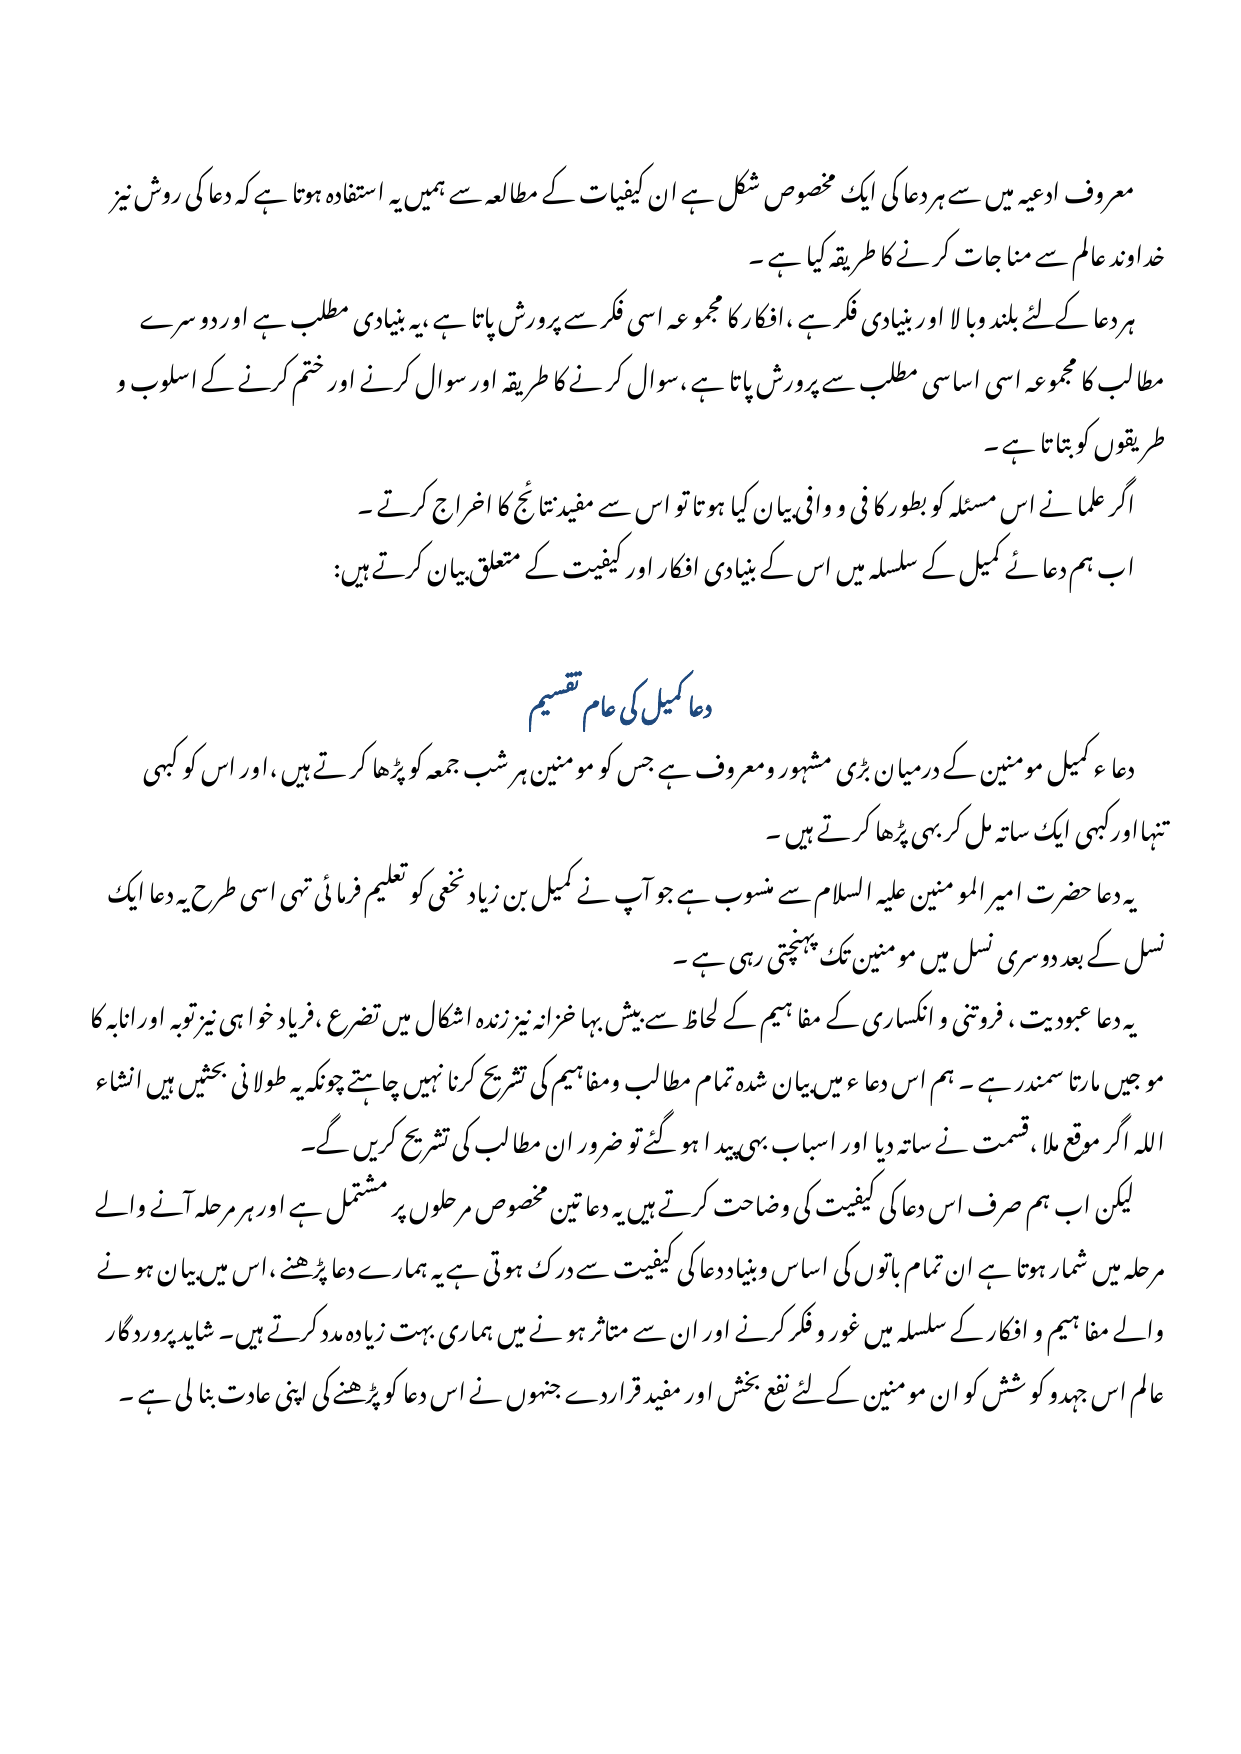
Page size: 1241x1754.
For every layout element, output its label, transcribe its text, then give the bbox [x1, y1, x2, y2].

text اب ہم دعا ئے کميل کے سلسلہ ميں اس کے بنيادی افکار اور کيفيت کے متعلق بيان کرتے ہيں: [75, 531, 1165, 594]
subtitle دعا کميل کی عام تقسيم [75, 669, 1165, 731]
text اگر علما نے اس مسئلہ کو بطور کا فی و وافی بيان کيا ہو تا تو اس سے مفيد نتا ئج کا اخراج کرتے ۔ [75, 469, 1165, 531]
text یہ دعا عبودیت ، فروتنی و انکساری کے مفا ہيم کے لحاظ سے بيش بہا خزانہ نيز زندہ اشکال ميں تضرع ،فریاد خوا ہی نيز توبہ اورانابہ کا مو جيں مارتا سمندر ہے ۔ ہم اس دعا ء ميں بيان شدہ تمام مطالب ومفاہيم کی تشریح کرنا نہيں چاہتے چونکہ یہ طولا نی بحثيں ہيں انشاء الله اگر موقع ملا ،قسمت نے ساته دیا اور اسباب بهی پيد ا ہو گئے تو ضرور ان مطالب کی تشر یح کریں گے۔ [75, 981, 1165, 1169]
text یہ دعا حضرت امير المو منين عليہ السلام سے منسوب ہے جو آپ نے کميل بن زیاد نخعی کو تعليم فرما ئی تهی اسی طرح یہ دعا ایک نسل کے بعد دوسری نسل ميں مومنين تک پہنچتی رہی ہے ۔ [75, 856, 1165, 981]
text دعا ء کميل مومنين کے درميان بڑی مشہور ومعروف ہے جس کو مومنين ہر شب جمعہ کو پڑها کر تے ہيں ،اور اس کو کبهی تنہااورکبهی ایک ساته مل کر بهی پڑها کر تے ہيں ۔ [75, 731, 1165, 856]
text ليکن اب ہم صرف اس دعا کی کيفيت کی وضاحت کرتے ہيں یہ دعا تين مخصوص مرحلوں پر مشتمل ہے اور ہر مرحلہ آنے والے مرحلہ ميں شمار ہوتا ہے ان تمام باتوں کی اساس وبنياد دعا کی کيفيت سے درک ہو تی ہے یہ ہمارے دعا پڑهنے ،اس ميں بيان ہو نے والے مفا ہيم و افکار کے سلسلہ ميں غور و فکر کرنے اور ان سے متاثر ہو نے ميں ہماری بہت زیادہ مدد کرتے ہيں۔ شاید پرورد گار عالم اس جہدو کو شش کو ان مومنين کےلئے نفع بخش اور مفيد قراردے جنهوں نے اس دعا کو پڑهنے کی اپنی عادت بنا لی ہے ۔ [75, 1169, 1165, 1419]
text معروف ادعيہ ميں سے ہر دعا کی ایک مخصوص شکل ہے ان کيفيات کے مطالعہ سے ہميں یہ استفادہ ہوتا ہے کہ دعا کی روش نيز خداوند عالم سے منا جات کر نے کا طریقہ کيا ہے ۔ [75, 156, 1165, 281]
text ہر دعا کےلئے بلند وبا لا اور بنيادی فکر ہے ،افکار کا مجمو عہ اسی فکر سے پرورش پاتا ہے ،یہ بنيادی مطلب ہے اور دو سرے مطالب کا مجموعہ اسی اساسی مطلب سے پرورش پاتا ہے ،سوال کر نے کا طریقہ اور سوال کرنے اور ختم کرنے کے اسلوب و طریقوں کو بتا تا ہے ۔ [75, 281, 1165, 469]
